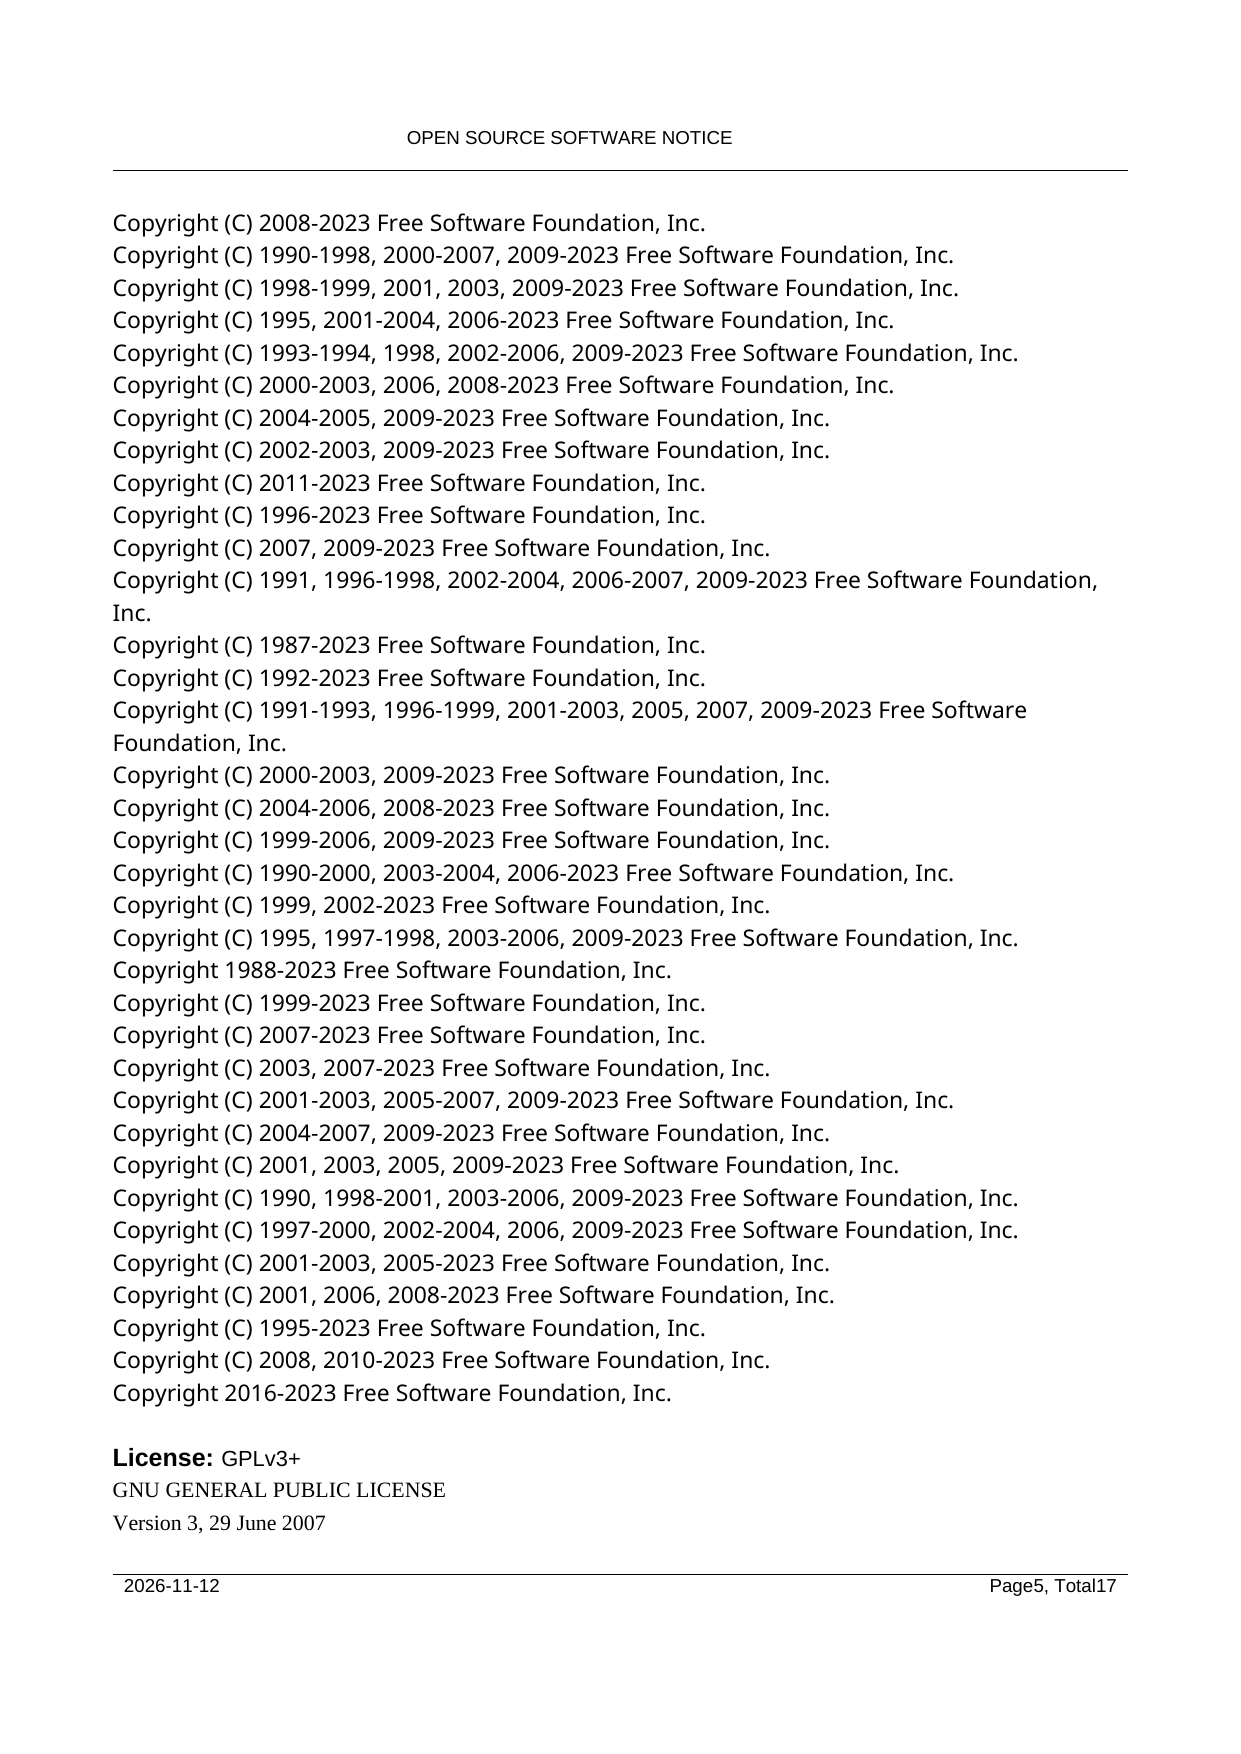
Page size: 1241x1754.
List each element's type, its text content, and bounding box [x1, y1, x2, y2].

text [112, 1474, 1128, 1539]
text License: GPLv3+ [112, 1441, 1128, 1474]
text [112, 206, 1128, 1441]
